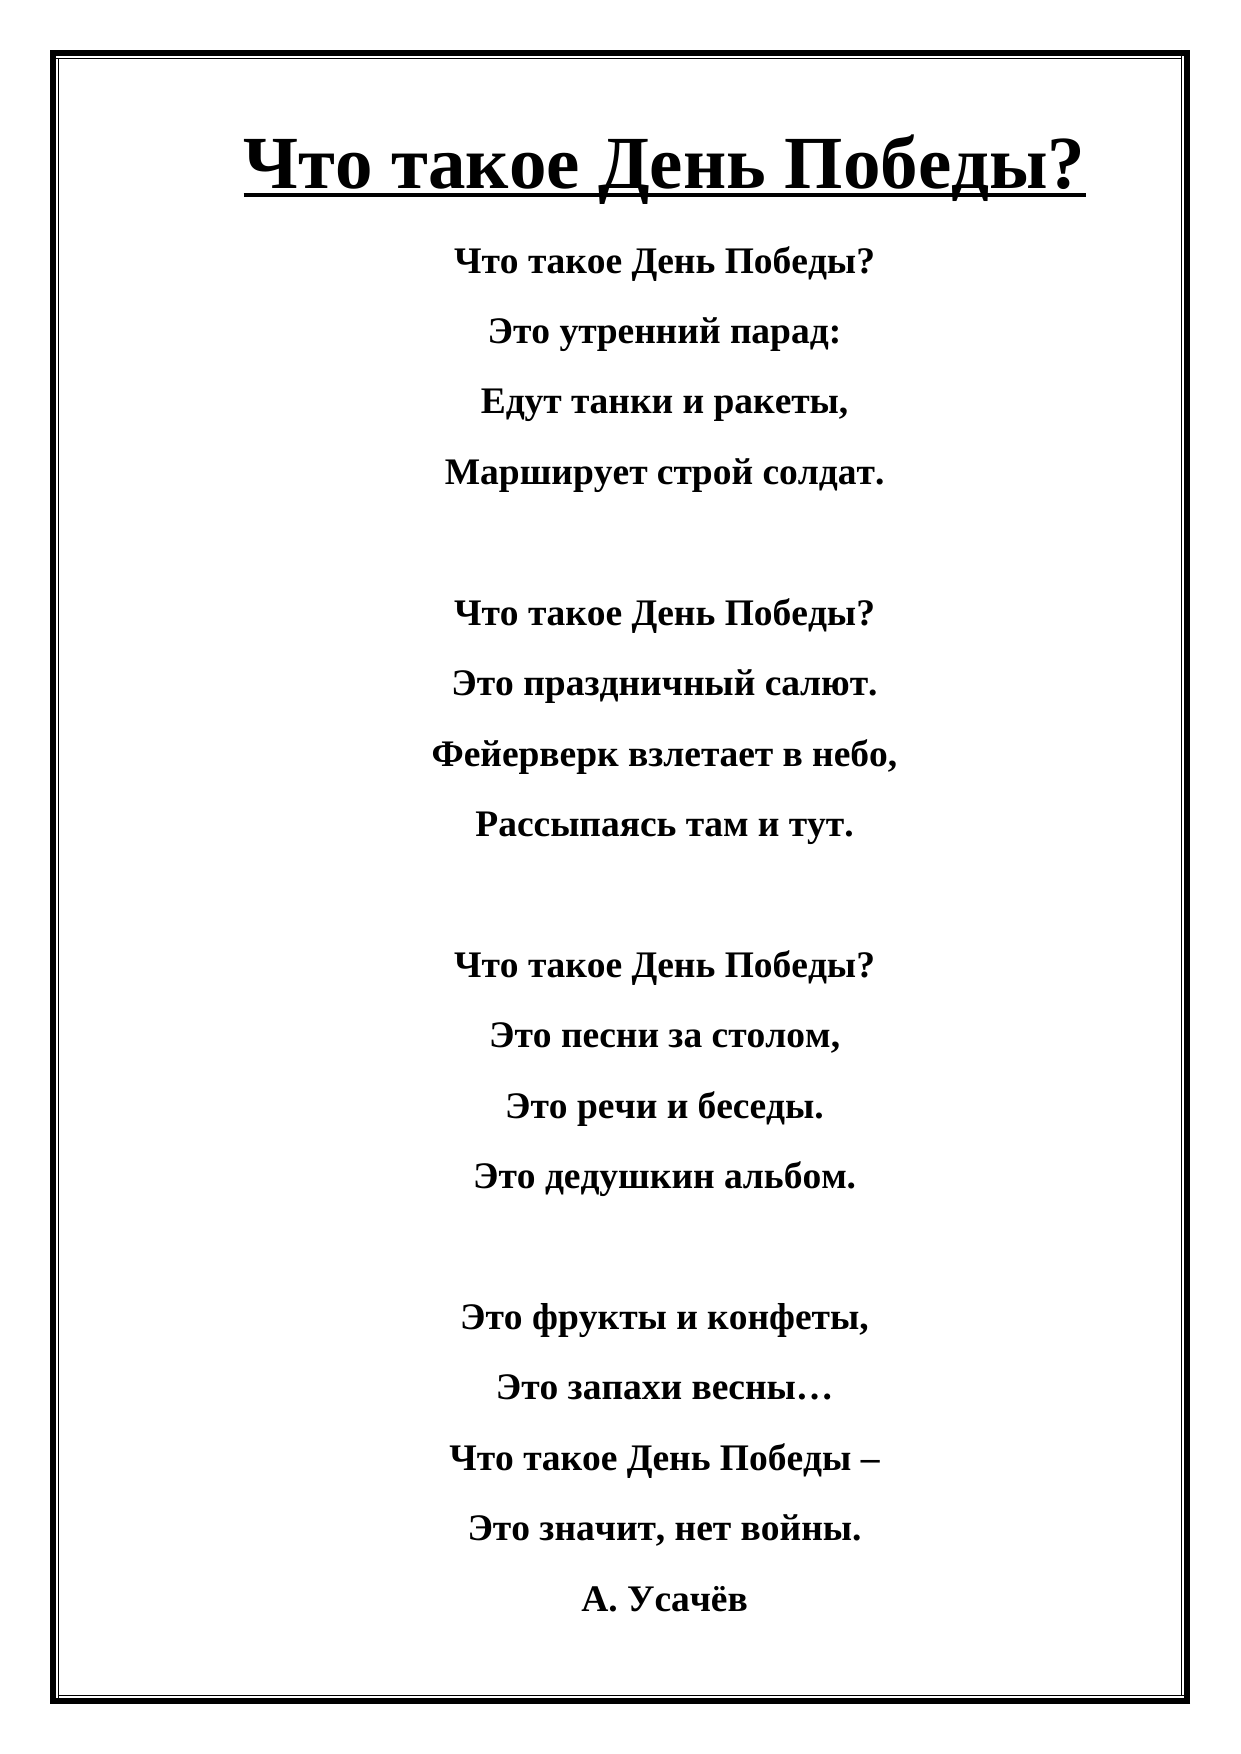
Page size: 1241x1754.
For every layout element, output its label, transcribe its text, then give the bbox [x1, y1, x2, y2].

text Это запахи весны… [177, 1365, 1152, 1408]
text Едут танки и ракеты, [177, 379, 1152, 422]
text Фейерверк взлетает в небо, [177, 731, 1152, 774]
text Это праздничный салют. [177, 661, 1152, 704]
text Это речи и беседы. [177, 1083, 1152, 1126]
text Что такое День Победы? [177, 590, 1152, 633]
text Это песни за столом, [177, 1013, 1152, 1056]
text Что такое День Победы – [177, 1435, 1152, 1478]
text Это утренний парад: [177, 308, 1152, 352]
text Что такое День Победы? [177, 942, 1152, 985]
text Это дедушкин альбом. [177, 1153, 1152, 1197]
text Что такое День Победы? [177, 118, 1152, 204]
text А. Усачёв [177, 1576, 1152, 1619]
text Это значит, нет войны. [177, 1506, 1152, 1549]
text Это фрукты и конфеты, [177, 1294, 1152, 1337]
text Рассыпаясь там и тут. [177, 801, 1152, 844]
text Что такое День Победы? [177, 238, 1152, 281]
text Марширует строй солдат. [177, 449, 1152, 492]
